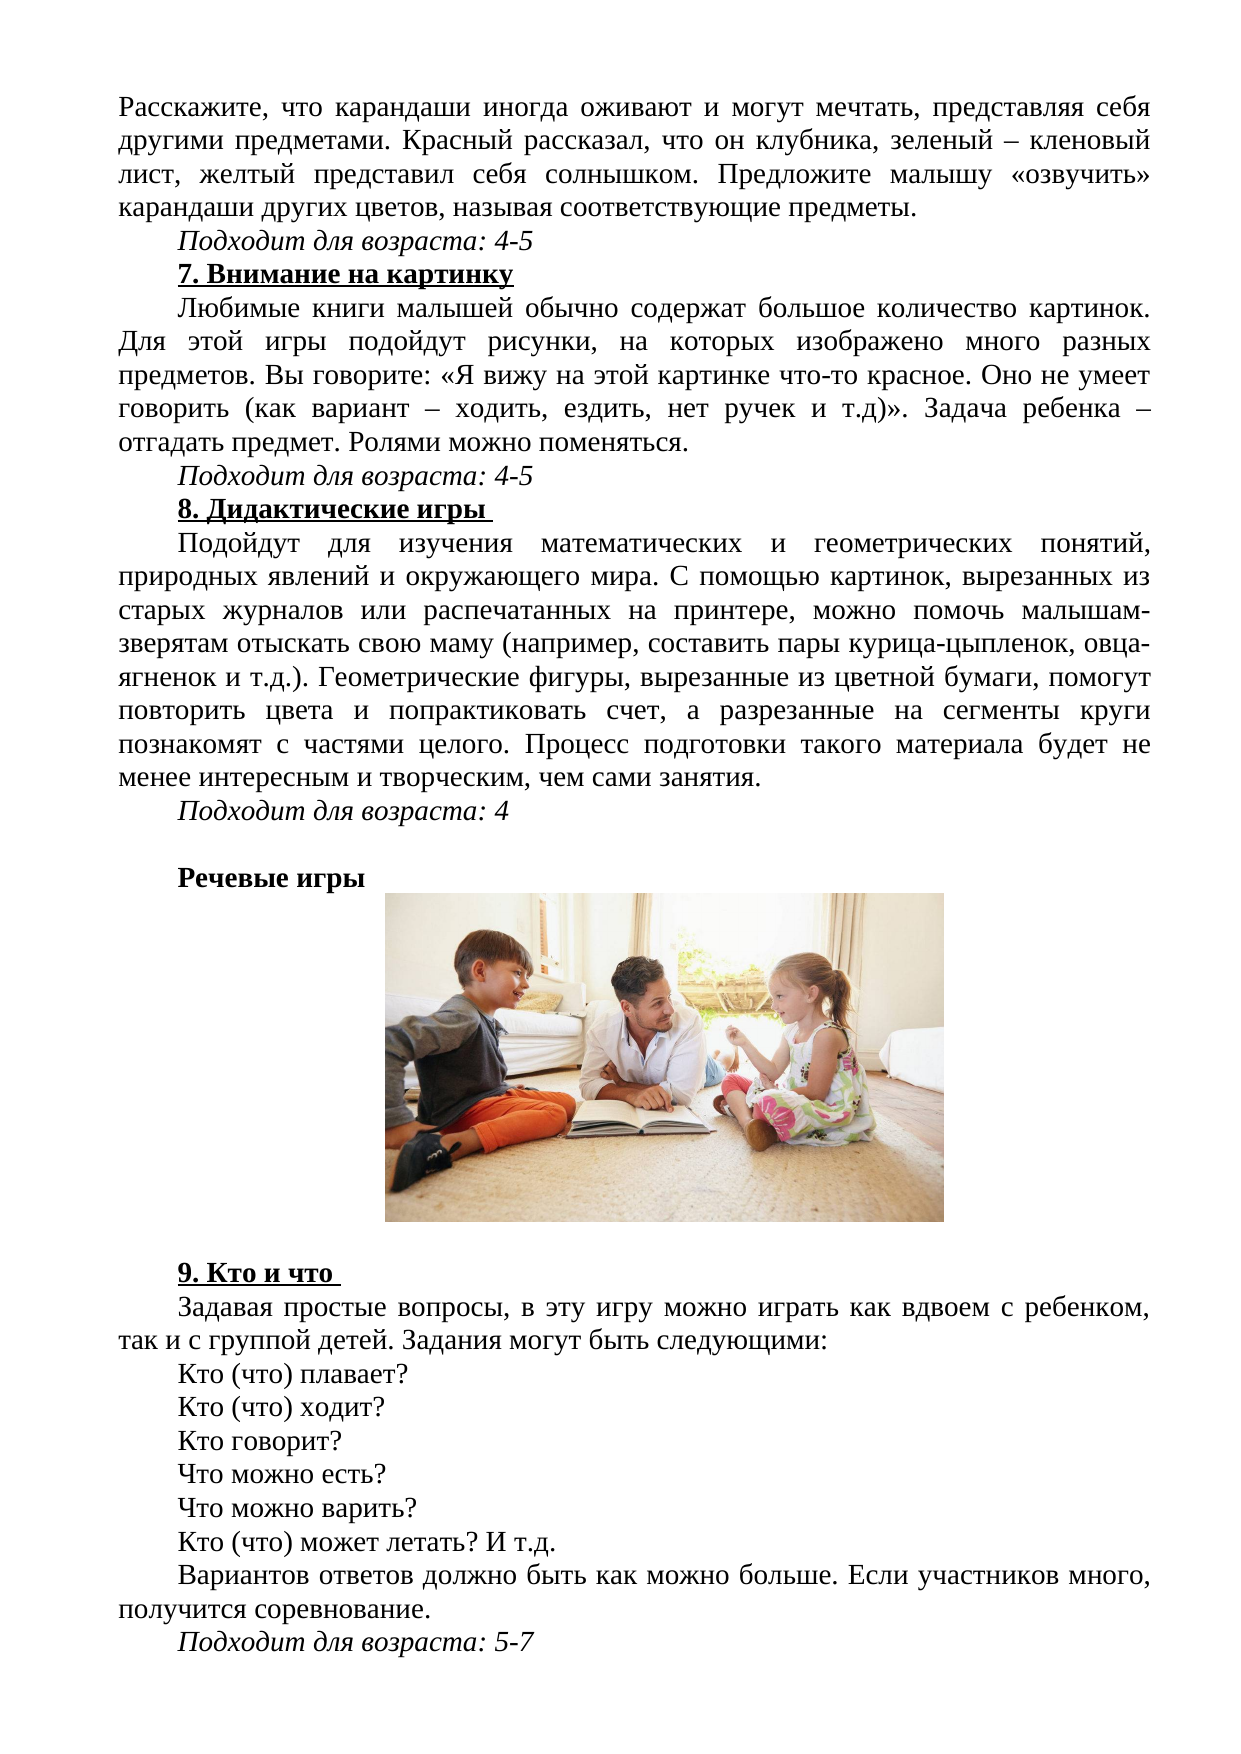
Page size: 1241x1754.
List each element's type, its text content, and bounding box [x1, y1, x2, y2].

text Кто (что) ходит? [118, 1389, 1152, 1423]
text Кто говорит? [118, 1423, 1152, 1457]
text 8. Дидактические игры [118, 491, 1152, 525]
text Что можно варить? [118, 1490, 1152, 1524]
text Подойдут для изучения математических и геометрических понятий, природных явлений и окружающего мира. С помощью картинок, вырезанных из старых журналов или распечатанных на принтере, можно помочь малышам-зверятам отыскать свою маму (например, составить пары курица-цыпленок, овца-ягненок и т.д.). Геометрические фигуры, вырезанные из цветной бумаги, помогут повторить цвета и попрактиковать счет, а разрезанные на сегменты круги познакомят с частями целого. Процесс подготовки такого материала будет не менее интересным и творческим, чем сами занятия. [118, 525, 1152, 793]
text 9. Кто и что [118, 1255, 1152, 1289]
text Подходит для возраста: 5-7 [118, 1624, 1152, 1658]
text Вариантов ответов должно быть как можно больше. Если участников много, получится соревнование. [118, 1557, 1152, 1624]
text Подходит для возраста: 4 [118, 793, 1152, 827]
text 7. Внимание на картинку [118, 256, 1152, 290]
text Любимые книги малышей обычно содержат большое количество картинок. Для этой игры подойдут рисунки, на которых изображено много разных предметов. Вы говорите: «Я вижу на этой картинке что-то красное. Оно не умеет говорить (как вариант – ходить, ездить, нет ручек и т.д)». Задача ребенка – отгадать предмет. Ролями можно поменяться. [118, 290, 1152, 458]
text Подходит для возраста: 4-5 [118, 223, 1152, 256]
picture [385, 893, 944, 1222]
text Задавая простые вопросы, в эту игру можно играть как вдвоем с ребенком, так и с группой детей. Задания могут быть следующими: [118, 1289, 1152, 1356]
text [118, 89, 1152, 223]
text Кто (что) может летать? И т.д. [118, 1524, 1152, 1557]
text Подходит для возраста: 4-5 [118, 458, 1152, 491]
text Кто (что) плавает? [118, 1356, 1152, 1389]
text Речевые игры [118, 860, 1152, 894]
text Что можно есть? [118, 1457, 1152, 1490]
